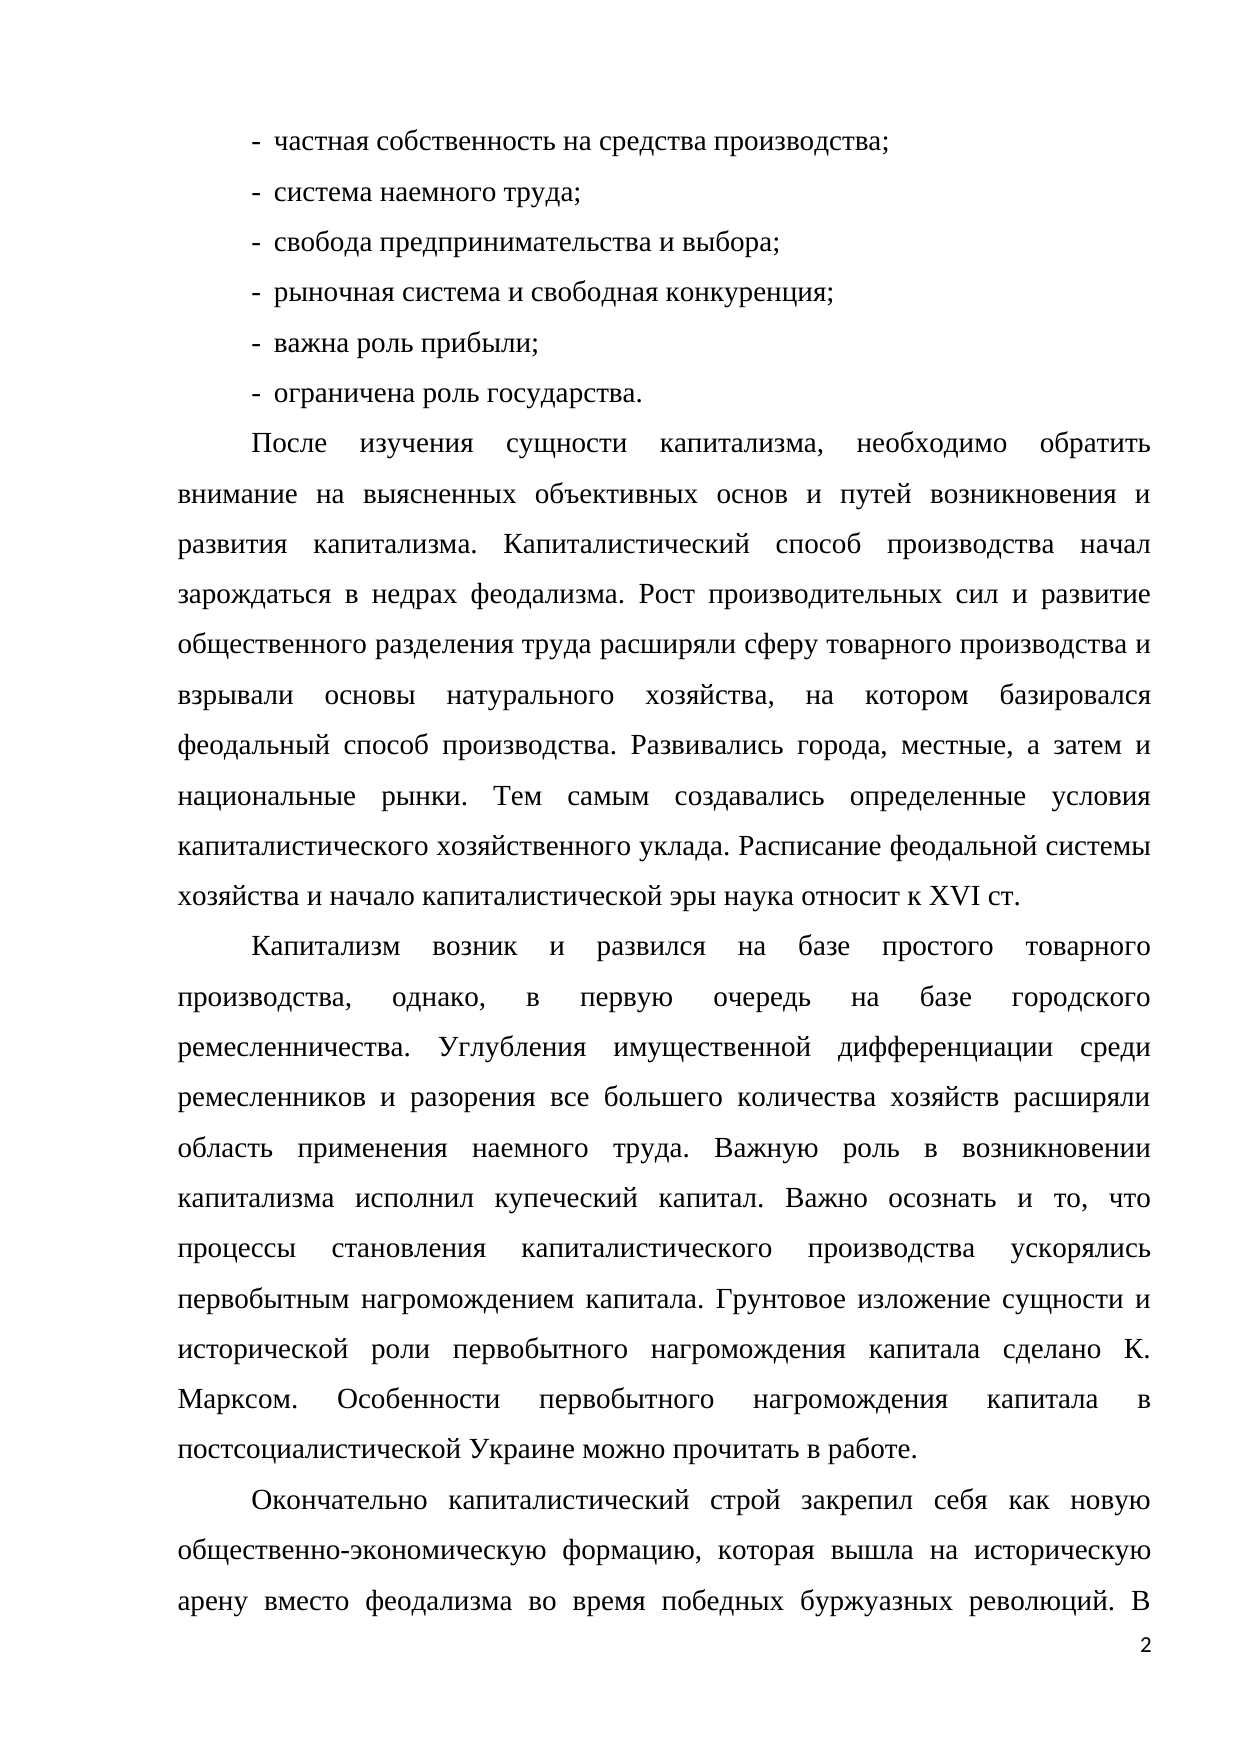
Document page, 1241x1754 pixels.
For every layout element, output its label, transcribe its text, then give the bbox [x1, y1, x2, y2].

text После изучения сущности капитализма, необходимо обратить внимание на выясненных объективных основ и путей возникновения и развития капитализма. Капиталистический способ производства начал зарождаться в недрах феодализма. Рост производительных сил и развитие общественного разделения труда расширяли сферу товарного производства и взрывали основы натурального хозяйства, на котором базировался феодальный способ производства. Развивались города, местные, а затем и национальные рынки. Тем самым создавались определенные условия капиталистического хозяйственного уклада. Расписание феодальной системы хозяйства и начало капиталистической эры наука относит к ХVІ ст. [177, 425, 1152, 912]
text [177, 1482, 1152, 1616]
list система наемного труда; [177, 174, 1152, 207]
list свобода предпринимательства и выбора; [177, 224, 1152, 258]
list важна роль прибыли; [177, 325, 1152, 358]
list ограничена роль государства. [177, 375, 1152, 409]
list рыночная система и свободная конкуренция; [177, 274, 1152, 308]
list частная собственность на средства производства; [177, 123, 1152, 157]
text Капитализм возник и развился на базе простого товарного производства, однако, в первую очередь на базе городского ремесленничества. Углубления имущественной дифференциации среди ремесленников и разорения все большего количества хозяйств расширяли область применения наемного труда. Важную роль в возникновении капитализма исполнил купеческий капитал. Важно осознать и то, что процессы становления капиталистического производства ускорялись первобытным нагромождением капитала. Грунтовое изложение сущности и исторической роли первобытного нагромождения капитала сделано К. Марксом. Особенности первобытного нагромождения капитала в постсоциалистической Украине можно прочитать в работе. [177, 928, 1152, 1465]
